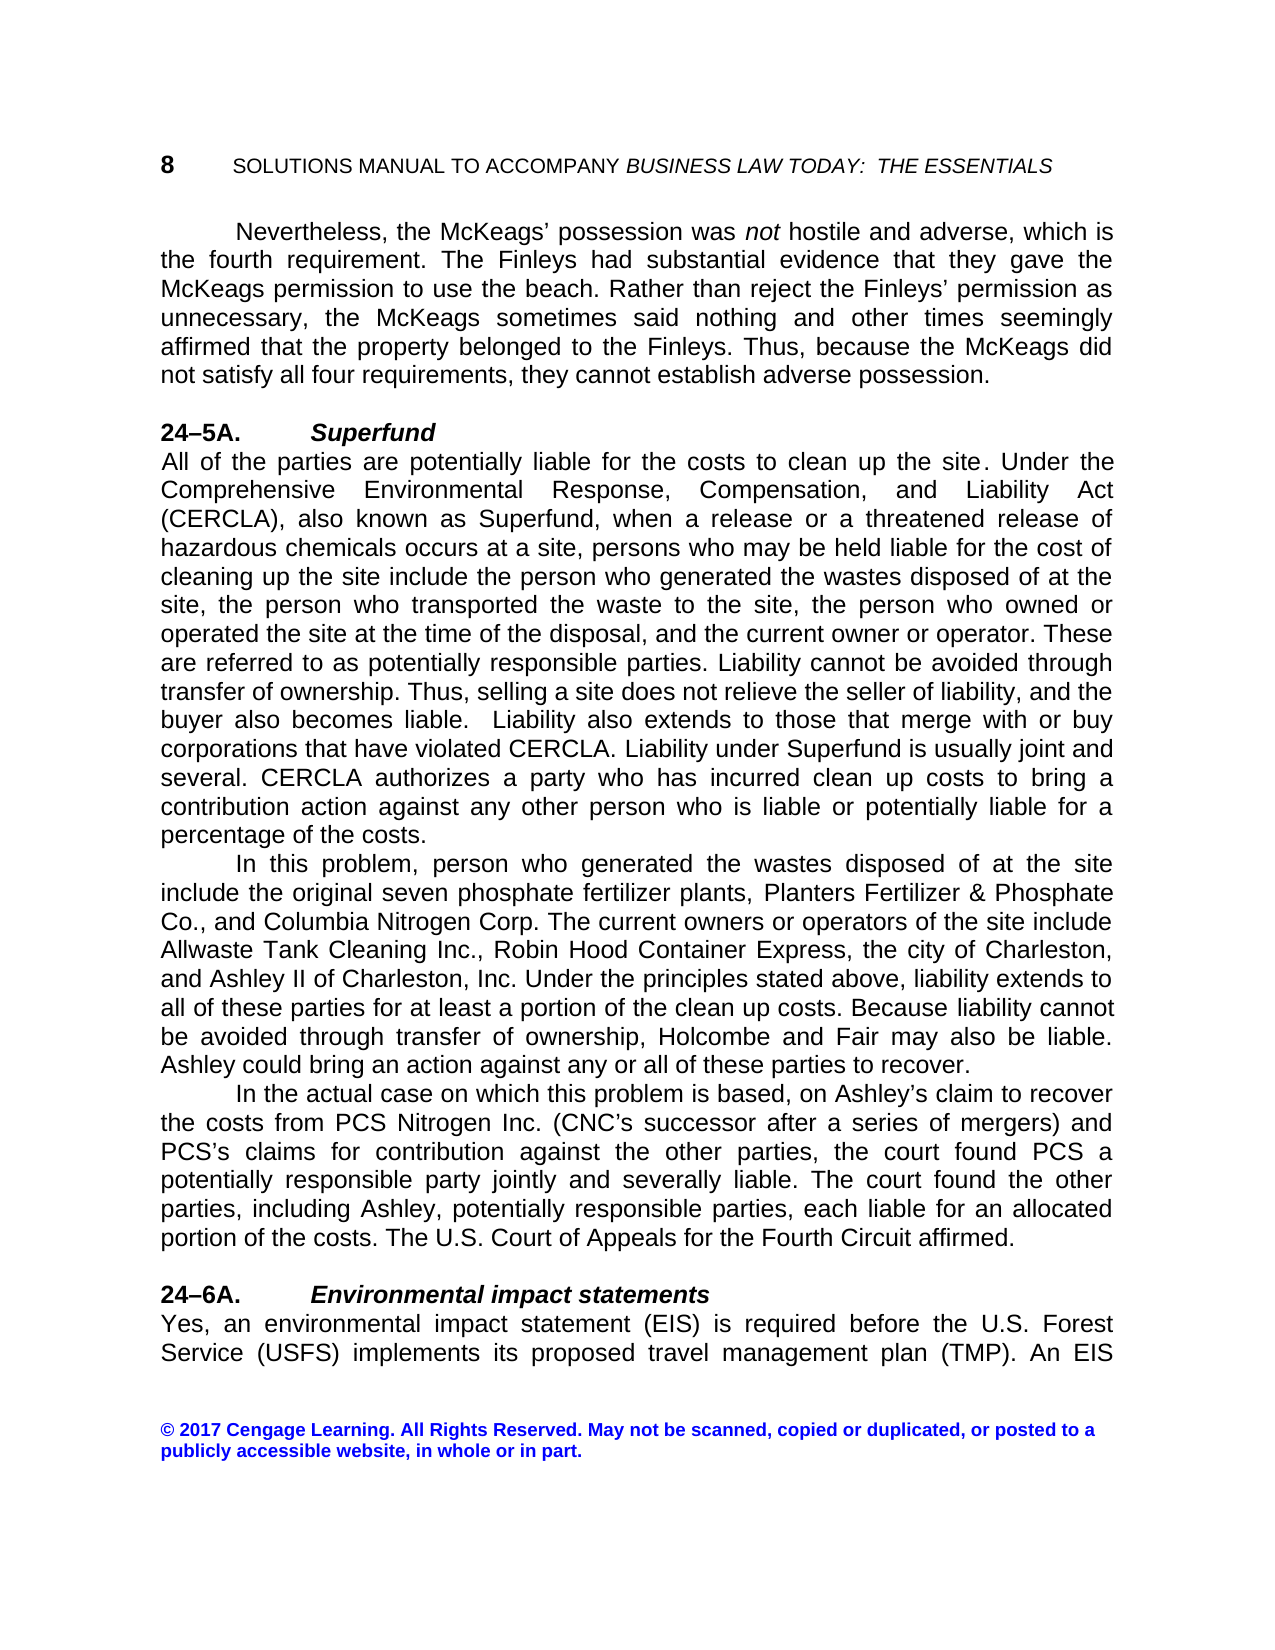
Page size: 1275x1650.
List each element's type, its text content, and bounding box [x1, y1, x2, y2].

text All of the parties are potentially liable for the costs to clean up the site. Under the Comprehensive Environmental Response, Compensation, and Liability Act (CERCLA), also known as Superfund, when a release or a threatened release of hazardous chemicals occurs at a site, persons who may be held liable for the cost of cleaning up the site include the person who generated the wastes disposed of at the site, the person who transported the waste to the site, the person who owned or operated the site at the time of the disposal, and the current owner or operator. These are referred to as potentially responsible parties. Liability cannot be avoided through transfer of ownership. Thus, selling a site does not relieve the seller of liability, and the buyer also becomes liable. Liability also extends to those that merge with or buy corporations that have violated CERCLA. Liability under Superfund is usually joint and several. CERCLA authorizes a party who has incurred clean up costs to bring a contribution action against any other person who is liable or potentially liable for a percentage of the costs. [160, 447, 1114, 849]
text 24–5A. Superfund [160, 418, 1114, 447]
text In the actual case on which this problem is based, on Ashley’s claim to recover the costs from PCS Nitrogen Inc. (CNC’s successor after a series of mergers) and PCS’s claims for contribution against the other parties, the court found PCS a potentially responsible party jointly and severally liable. The court found the other parties, including Ashley, potentially responsible parties, each liable for an allocated portion of the costs. The U.S. Court of Appeals for the Fourth Circuit affirmed. [160, 1079, 1114, 1252]
text Nevertheless, the McKeags’ possession was not hostile and adverse, which is the fourth requirement. The Finleys had substantial evidence that they gave the McKeags permission to use the beach. Rather than reject the Finleys’ permission as unnecessary, the McKeags sometimes said nothing and other times seemingly affirmed that the property belonged to the Finleys. Thus, because the McKeags did not satisfy all four requirements, they cannot establish adverse possession. [160, 217, 1114, 389]
text 24–6A. Environmental impact statements [160, 1280, 1114, 1309]
text In this problem, person who generated the wastes disposed of at the site include the original seven phosphate fertilizer plants, Planters Fertilizer & Phosphate Co., and Columbia Nitrogen Corp. The current owners or operators of the site include Allwaste Tank Cleaning Inc., Robin Hood Container Express, the city of Charleston, and Ashley II of Charleston, Inc. Under the principles stated above, liability extends to all of these parties for at least a portion of the clean up costs. Because liability cannot be avoided through transfer of ownership, Holcombe and Fair may also be liable. Ashley could bring an action against any or all of these parties to recover. [160, 849, 1114, 1079]
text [160, 1309, 1114, 1367]
